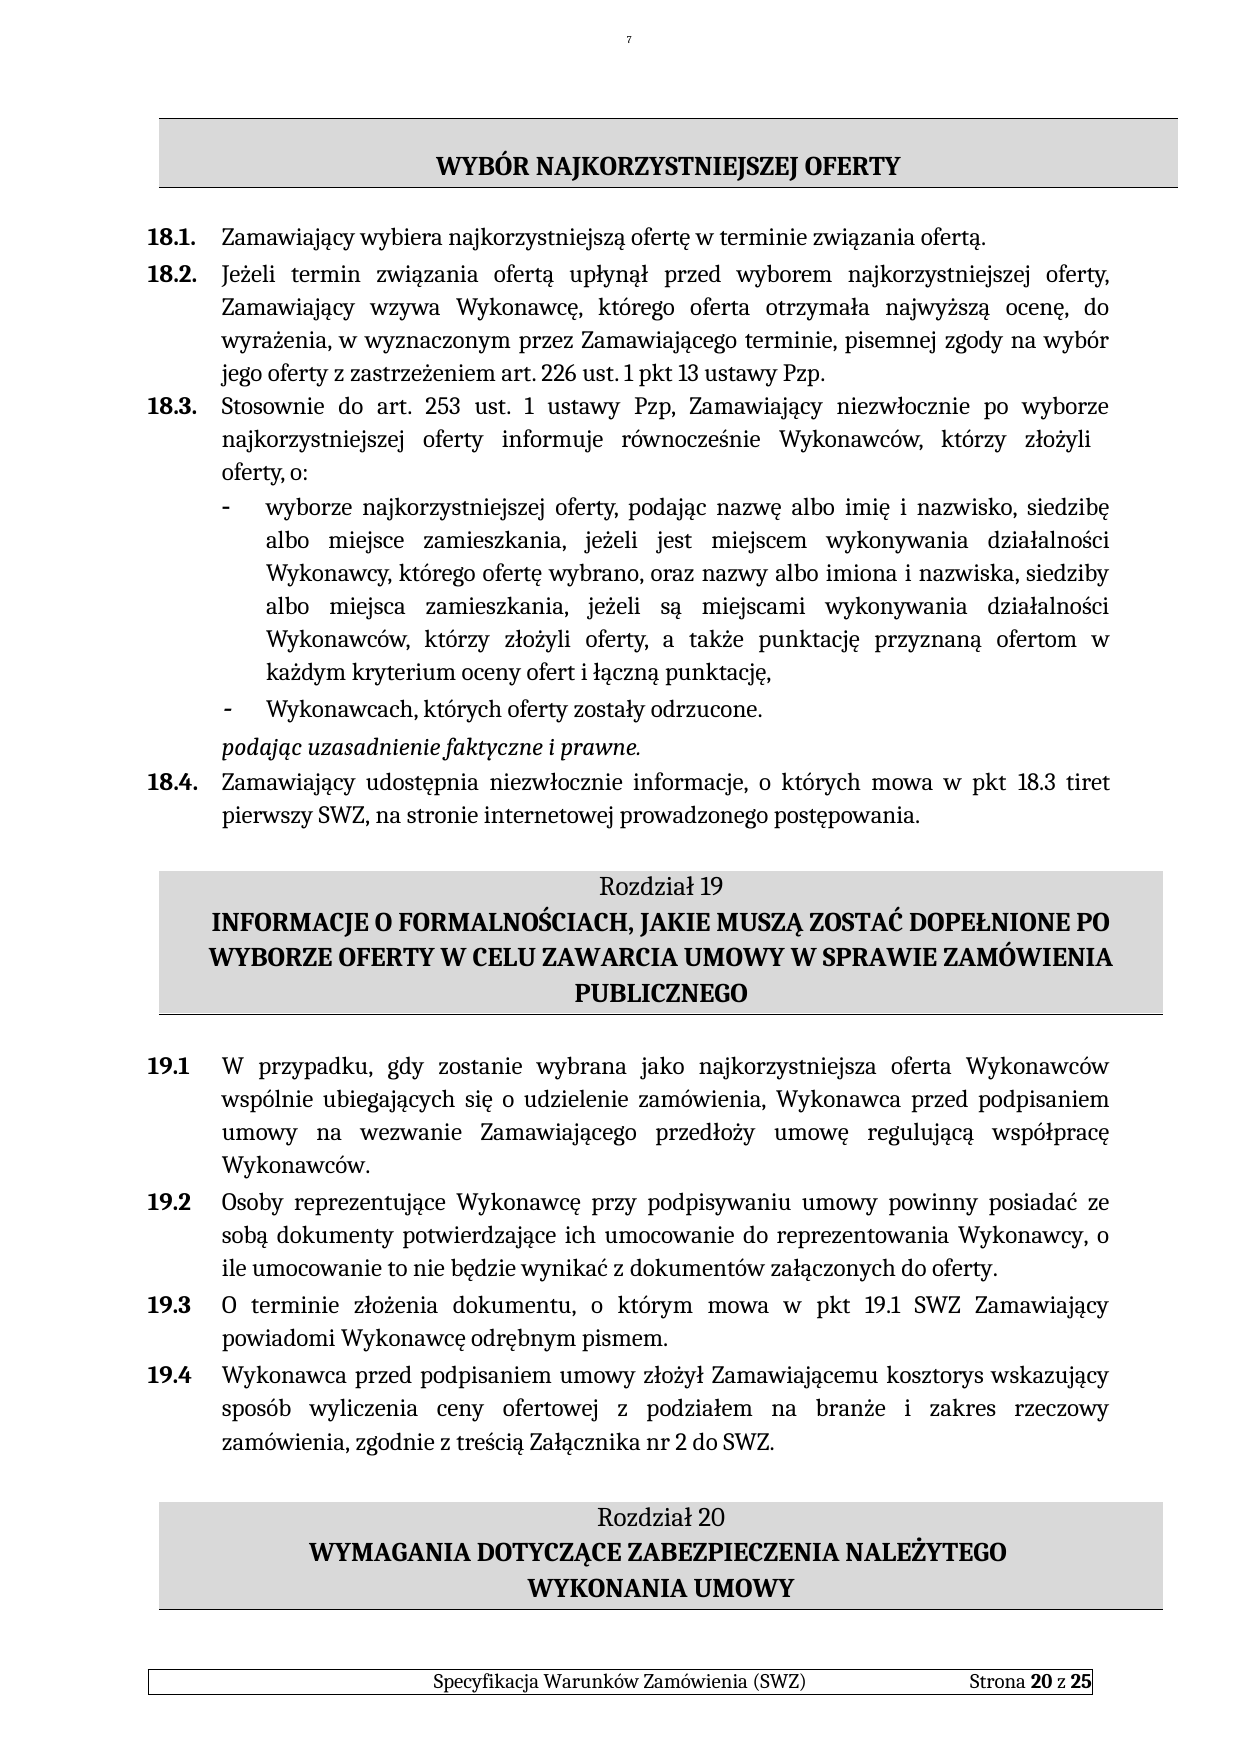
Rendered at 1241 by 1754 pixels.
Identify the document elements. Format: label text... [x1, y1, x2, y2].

table_header Rozdział 19 INFORMACJE O FORMALNOŚCIACH, JAKIE MUSZĄ ZOSTAĆ DOPEŁNIONE PO WYBORZE OFERTY W CELU ZAWARCIA UMOWY W SPRAWIE ZAMÓWIENIA PUBLICZNEGO [159, 871, 1163, 1013]
list Jeżeli termin związania ofertą upłynął przed wyborem najkorzystniejszej oferty, Zamawiający wzywa Wykonawcę, którego oferta otrzymała najwyższą ocenę, do wyrażenia, w wyznaczonym przez Zamawiającego terminie, pisemnej zgody na wybór jego oferty z zastrzeżeniem art. 226 ust. 1 pkt 13 ustawy Pzp. [148, 260, 1110, 388]
list podając uzasadnienie faktyczne i prawne. [148, 732, 1110, 761]
list O terminie złożenia dokumentu, o którym mowa w pkt 19.1 SWZ Zamawiający powiadomi Wykonawcę odrębnym pismem. [148, 1291, 1110, 1353]
list Zamawiający wybiera najkorzystniejszą ofertę w terminie związania ofertą. [148, 223, 1110, 251]
list wyborze najkorzystniejszej oferty, podając nazwę albo imię i nazwisko, siedzibę albo miejsce zamieszkania, jeżeli jest miejscem wykonywania działalności Wykonawcy, którego ofertę wybrano, oraz nazwy albo imiona i nazwiska, siedziby albo miejsca zamieszkania, jeżeli są miejscami wykonywania działalności Wykonawców, którzy złożyli oferty, a także punktację przyznaną ofertom w każdym kryterium oceny ofert i łączną punktację, [222, 493, 1110, 687]
list Zamawiający udostępnia niezwłocznie informacje, o których mowa w pkt 18.3 tiret pierwszy SWZ, na stronie internetowej prowadzonego postępowania. [148, 768, 1110, 829]
list W przypadku, gdy zostanie wybrana jako najkorzystniejsza oferta Wykonawców wspólnie ubiegających się o udzielenie zamówienia, Wykonawca przed podpisaniem umowy na wezwanie Zamawiającego przedłoży umowę regulującą współpracę Wykonawców. [148, 1052, 1110, 1179]
list Wykonawca przed podpisaniem umowy złożył Zamawiającemu kosztorys wskazujący sposób wyliczenia ceny ofertowej z podziałem na branże i zakres rzeczowy zamówienia, zgodnie z treścią Załącznika nr 2 do SWZ. [148, 1361, 1110, 1456]
list Wykonawcach, których oferty zostały odrzucone. [222, 695, 1110, 724]
list Osoby reprezentujące Wykonawcę przy podpisywaniu umowy powinny posiadać ze sobą dokumenty potwierdzające ich umocowanie do reprezentowania Wykonawcy, o ile umocowanie to nie będzie wynikać z dokumentów załączonych do oferty. [148, 1188, 1110, 1283]
list Stosownie do art. 253 ust. 1 ustawy Pzp, Zamawiający niezwłocznie po wyborze najkorzystniejszej oferty informuje równocześnie Wykonawców, którzy złożyli oferty, o: [148, 392, 1110, 487]
table_header Rozdział 20 WYMAGANIA DOTYCZĄCE ZABEZPIECZENIA NALEŻYTEGO WYKONANIA UMOWY [159, 1502, 1163, 1609]
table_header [159, 119, 1178, 187]
